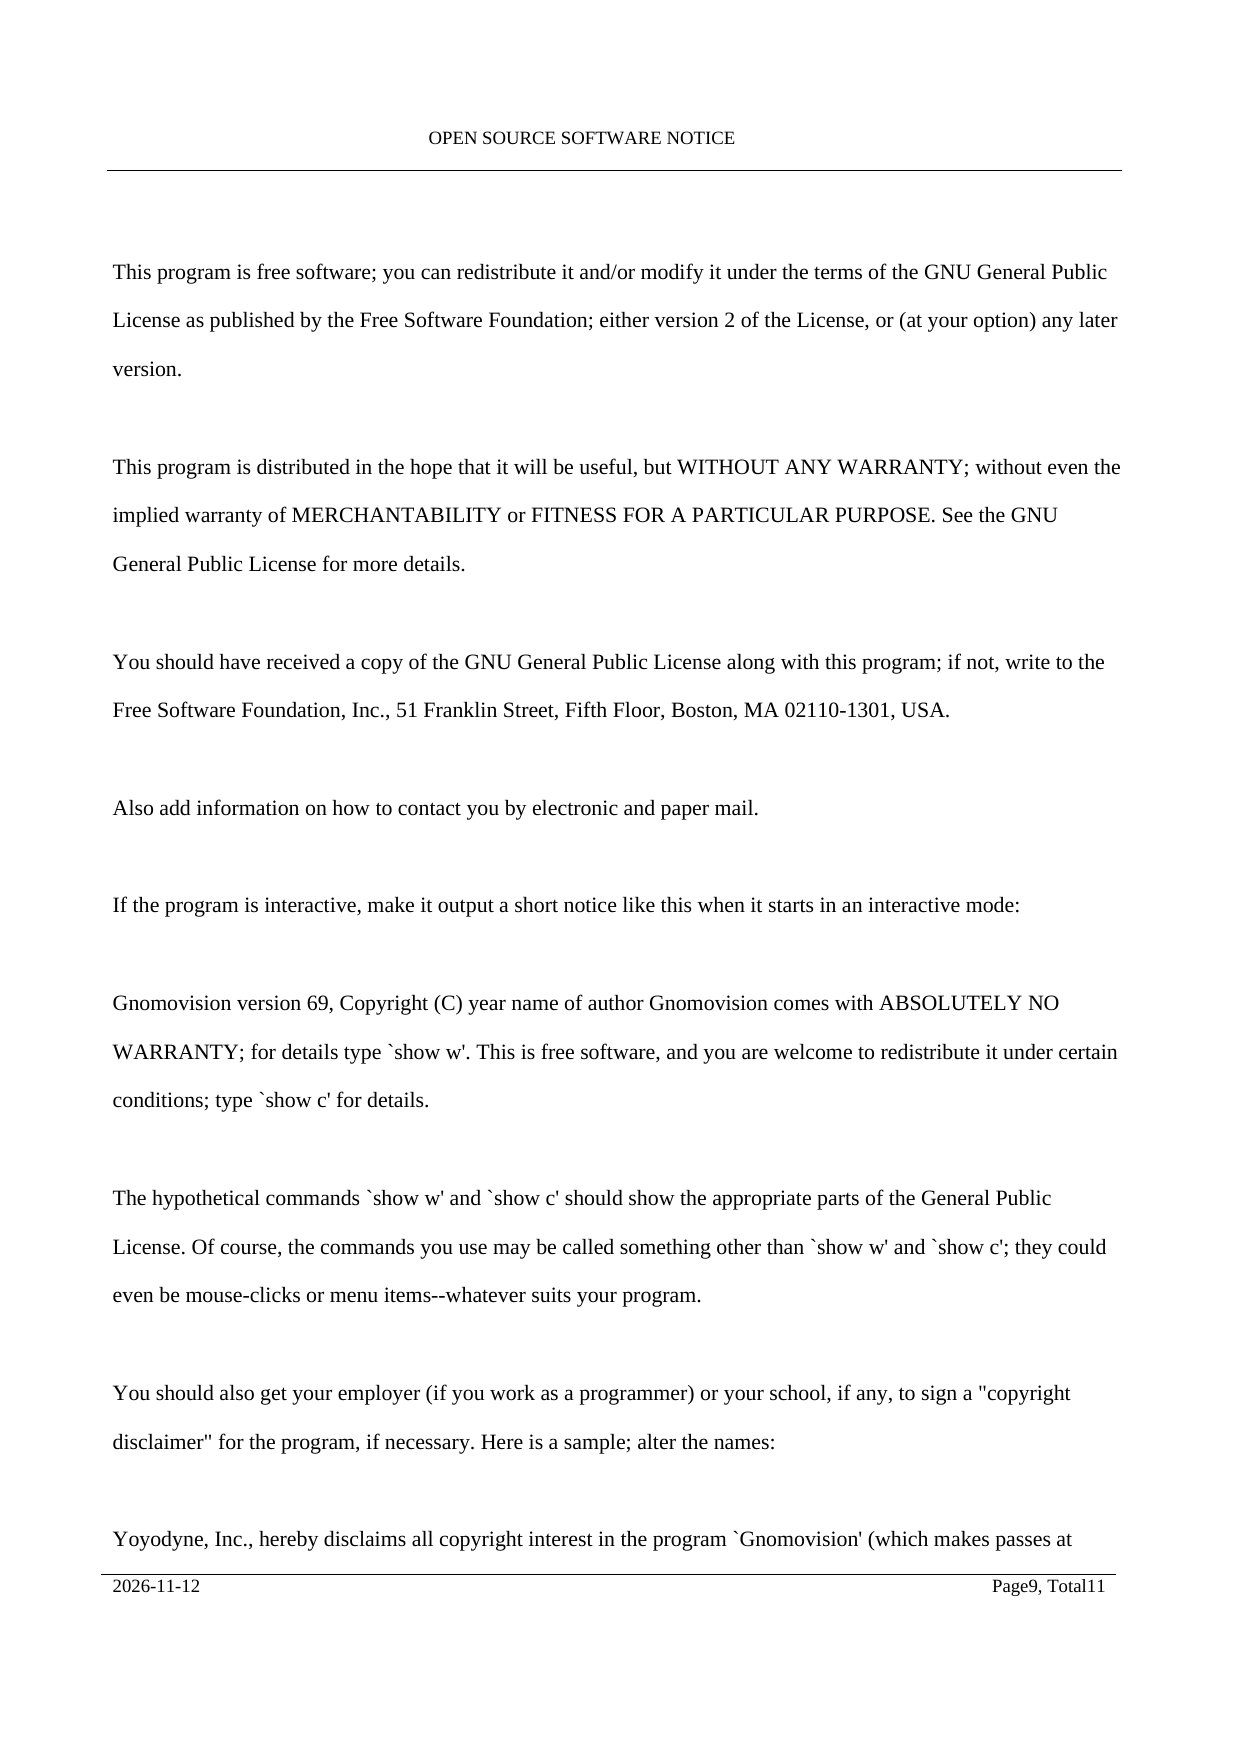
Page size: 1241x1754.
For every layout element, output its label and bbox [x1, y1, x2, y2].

text [112, 206, 1128, 1555]
